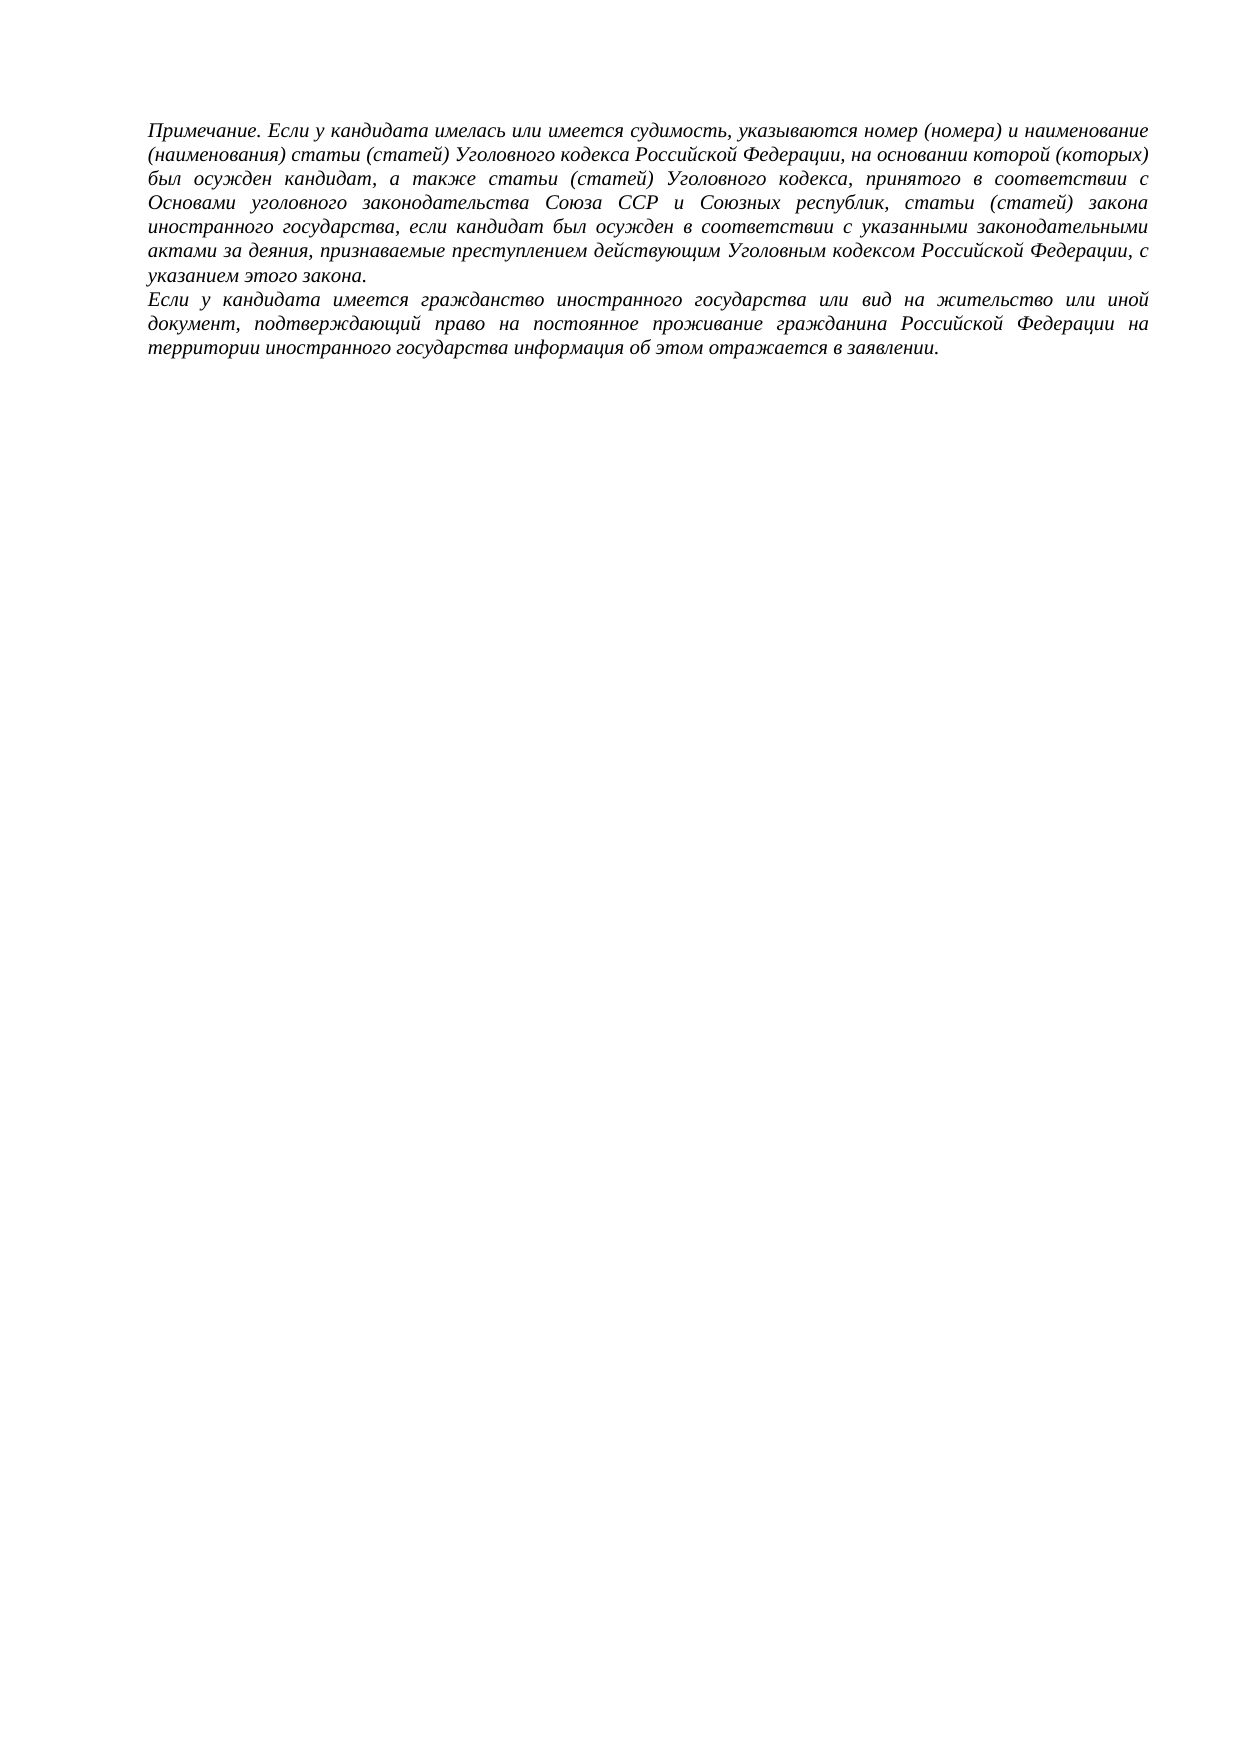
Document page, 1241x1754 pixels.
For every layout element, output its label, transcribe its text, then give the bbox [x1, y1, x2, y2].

text Примечание. Если у кандидата имелась или имеется судимость, указываются номер (номера) и наименование (наименования) статьи (статей) Уголовного кодекса Российской Федерации, на основании которой (которых) был осужден кандидат, а также статьи (статей) Уголовного кодекса, принятого в соответствии с Основами уголовного законодательства Союза ССР и Союзных республик, статьи (статей) закона иностранного государства, если кандидат был осужден в соответствии с указанными законодательными актами за деяния, признаваемые преступлением действующим Уголовным кодексом Российской Федерации, с указанием этого закона. [148, 118, 1152, 287]
text Если у кандидата имеется гражданство иностранного государства или вид на жительство или иной документ, подтверждающий право на постоянное проживание гражданина Российской Федерации на территории иностранного государства информация об этом отражается в заявлении. [148, 287, 1152, 359]
